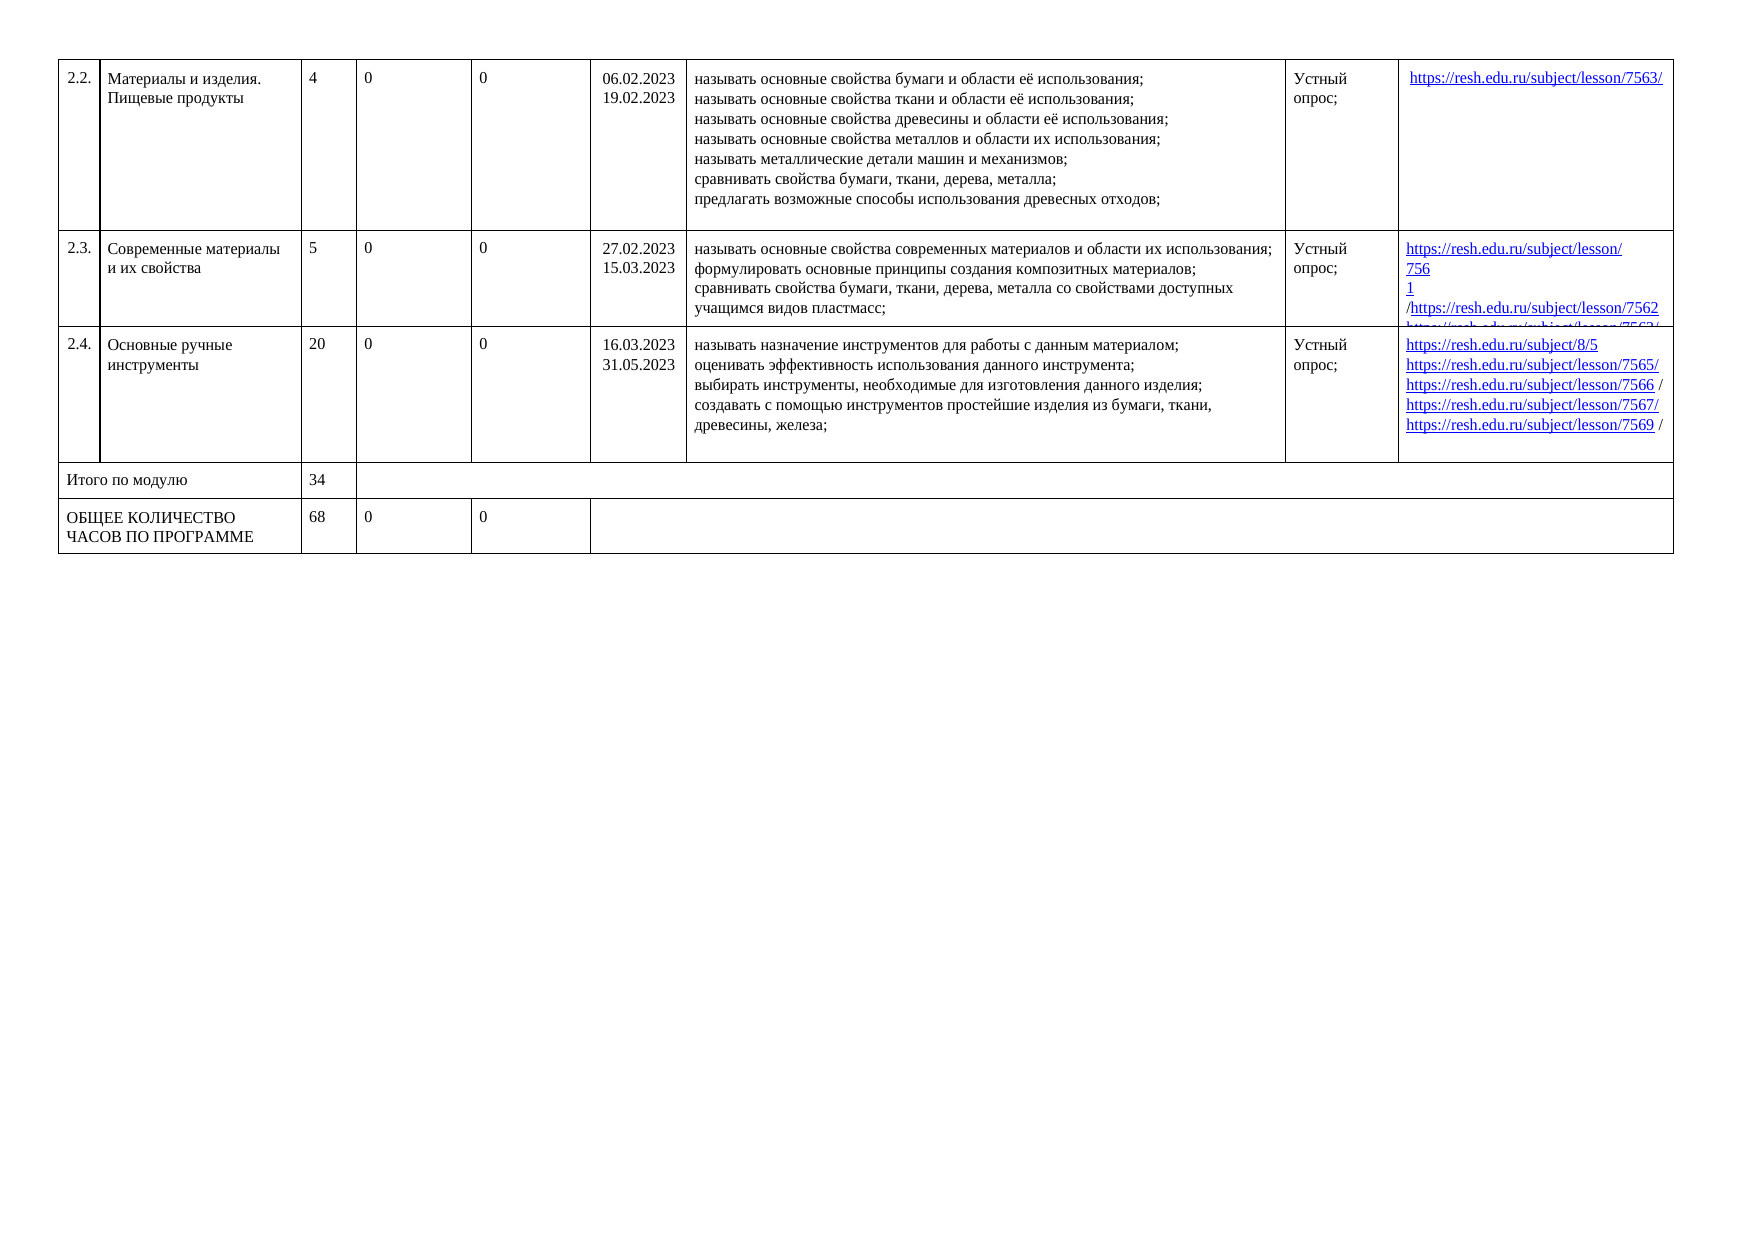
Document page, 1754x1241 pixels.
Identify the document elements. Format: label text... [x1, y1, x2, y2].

table_cell 16.03.2023 31.05.2023 [591, 327, 686, 462]
table_header 2.2. [59, 60, 99, 229]
table_cell https://resh.edu.ru/subject/lesson/7561 /https://resh.edu.ru/subject/lesson/7562 https://resh.edu.ru/subject/lesson/7563/ [1399, 231, 1673, 326]
table_cell Устный опрос; [1286, 231, 1398, 326]
table_cell ОБЩЕЕ КОЛИЧЕСТВО ЧАСОВ ПО ПРОГРАММЕ [59, 499, 301, 552]
table_header https://resh.edu.ru/subject/lesson/7563/ [1399, 60, 1673, 229]
table_cell 20 [302, 327, 356, 462]
table_cell называть основные свойства современных материалов и области их использования; формулировать основные принципы создания композитных материалов; сравнивать свойства бумаги, ткани, дерева, металла со свойствами доступных учащимся видов пластмасс; [687, 231, 1285, 326]
table_cell 68 [302, 499, 356, 552]
table_header 4 [302, 60, 356, 229]
table_cell 5 [302, 231, 356, 326]
table_cell 27.02.2023 15.03.2023 [591, 231, 686, 326]
table_header Материалы и изделия. Пищевые продукты [101, 60, 301, 229]
table_cell 0 [357, 499, 471, 552]
table_cell называть назначение инструментов для работы с данным материалом; оценивать эффективность использования данного инструмента; выбирать инструменты, необходимые для изготовления данного изделия; создавать с помощью инструментов простейшие изделия из бумаги, ткани, древесины, железа; [687, 327, 1285, 462]
table_header 06.02.2023 19.02.2023 [591, 60, 686, 229]
table_header 0 [472, 60, 590, 229]
table_cell [357, 463, 1673, 498]
table_header называть основные свойства бумаги и области её использования; называть основные свойства ткани и области её использования; называть основные свойства древесины и области её использования; называть основные свойства металлов и области их использования; называть металлические детали машин и механизмов; сравнивать свойства бумаги, ткани, дерева, металла; предлагать возможные способы использования древесных отходов; [687, 60, 1285, 229]
table_cell 34 [302, 463, 356, 498]
table_cell Устный опрос; [1286, 327, 1398, 462]
table_cell 0 [357, 231, 471, 326]
table_header Устный опрос; [1286, 60, 1398, 229]
table_header 0 [357, 60, 471, 229]
table_cell 2.3. [59, 231, 99, 326]
table_cell 2.4. [59, 327, 99, 462]
table_cell 0 [357, 327, 471, 462]
table_cell 0 [472, 499, 590, 552]
table_cell Итого по модулю [59, 463, 301, 498]
table_cell https://resh.edu.ru/subject/8/5 https://resh.edu.ru/subject/lesson/7565/ https://resh.edu.ru/subject/lesson/7566 / https://resh.edu.ru/subject/lesson/7567/ https://resh.edu.ru/subject/lesson/7569 / [1399, 327, 1673, 462]
table_cell Современные материалы и их свойства [101, 231, 301, 326]
table_cell 0 [472, 327, 590, 462]
table_cell [591, 499, 1673, 552]
table_cell 0 [472, 231, 590, 326]
table_cell Основные ручные инструменты [101, 327, 301, 462]
